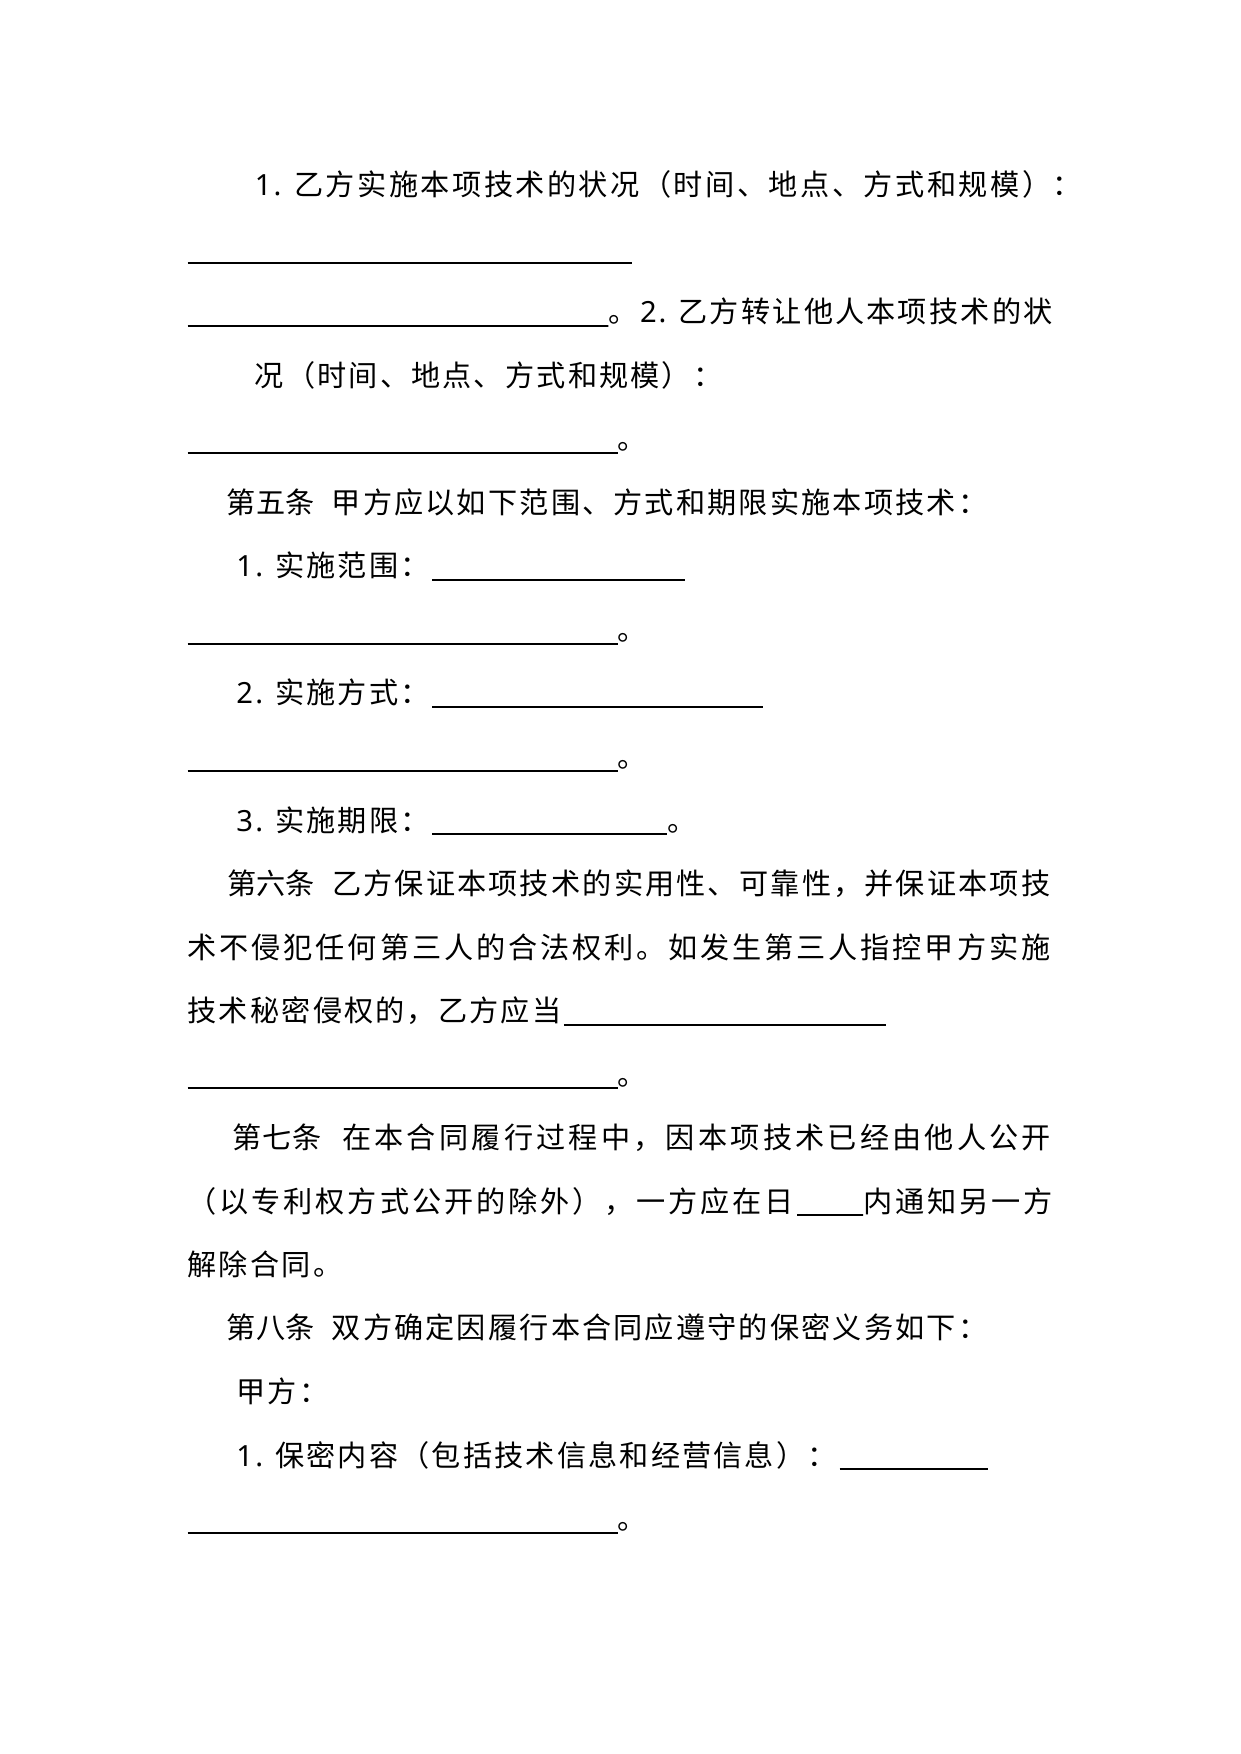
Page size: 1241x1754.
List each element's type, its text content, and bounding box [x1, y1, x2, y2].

text 1. 乙方实施本项技术的状况（时间、地点、方式和规模）： [187, 162, 1053, 268]
text 1. 保密内容（包括技术信息和经营信息）： [187, 1432, 1053, 1474]
text 1. 实施范围： [187, 543, 1053, 585]
text 。 [187, 1496, 1053, 1538]
text 第八条 双方确定因履行本合同应遵守的保密义务如下： [187, 1305, 1053, 1347]
text 2. 实施方式： [187, 670, 1053, 712]
text 甲方： [187, 1369, 1053, 1411]
text 。 [187, 1051, 1053, 1093]
text 。 [187, 416, 1053, 458]
text 。 [187, 734, 1053, 776]
text 第六条 乙方保证本项技术的实用性、可靠性，并保证本项技术不侵犯任何第三人的合法权利。如发生第三人指控甲方实施技术秘密侵权的，乙方应当 [187, 861, 1053, 1030]
text 3. 实施期限： 。 [187, 797, 1053, 839]
text 。 [187, 607, 1053, 649]
text 。2. 乙方转让他人本项技术的状况（时间、地点、方式和规模）： [187, 289, 1053, 395]
text 第七条 在本合同履行过程中，因本项技术已经由他人公开（以专利权方式公开的除外），一方应在日 内通知另一方解除合同。 [187, 1115, 1053, 1284]
text 第五条 甲方应以如下范围、方式和期限实施本项技术： [187, 479, 1053, 522]
